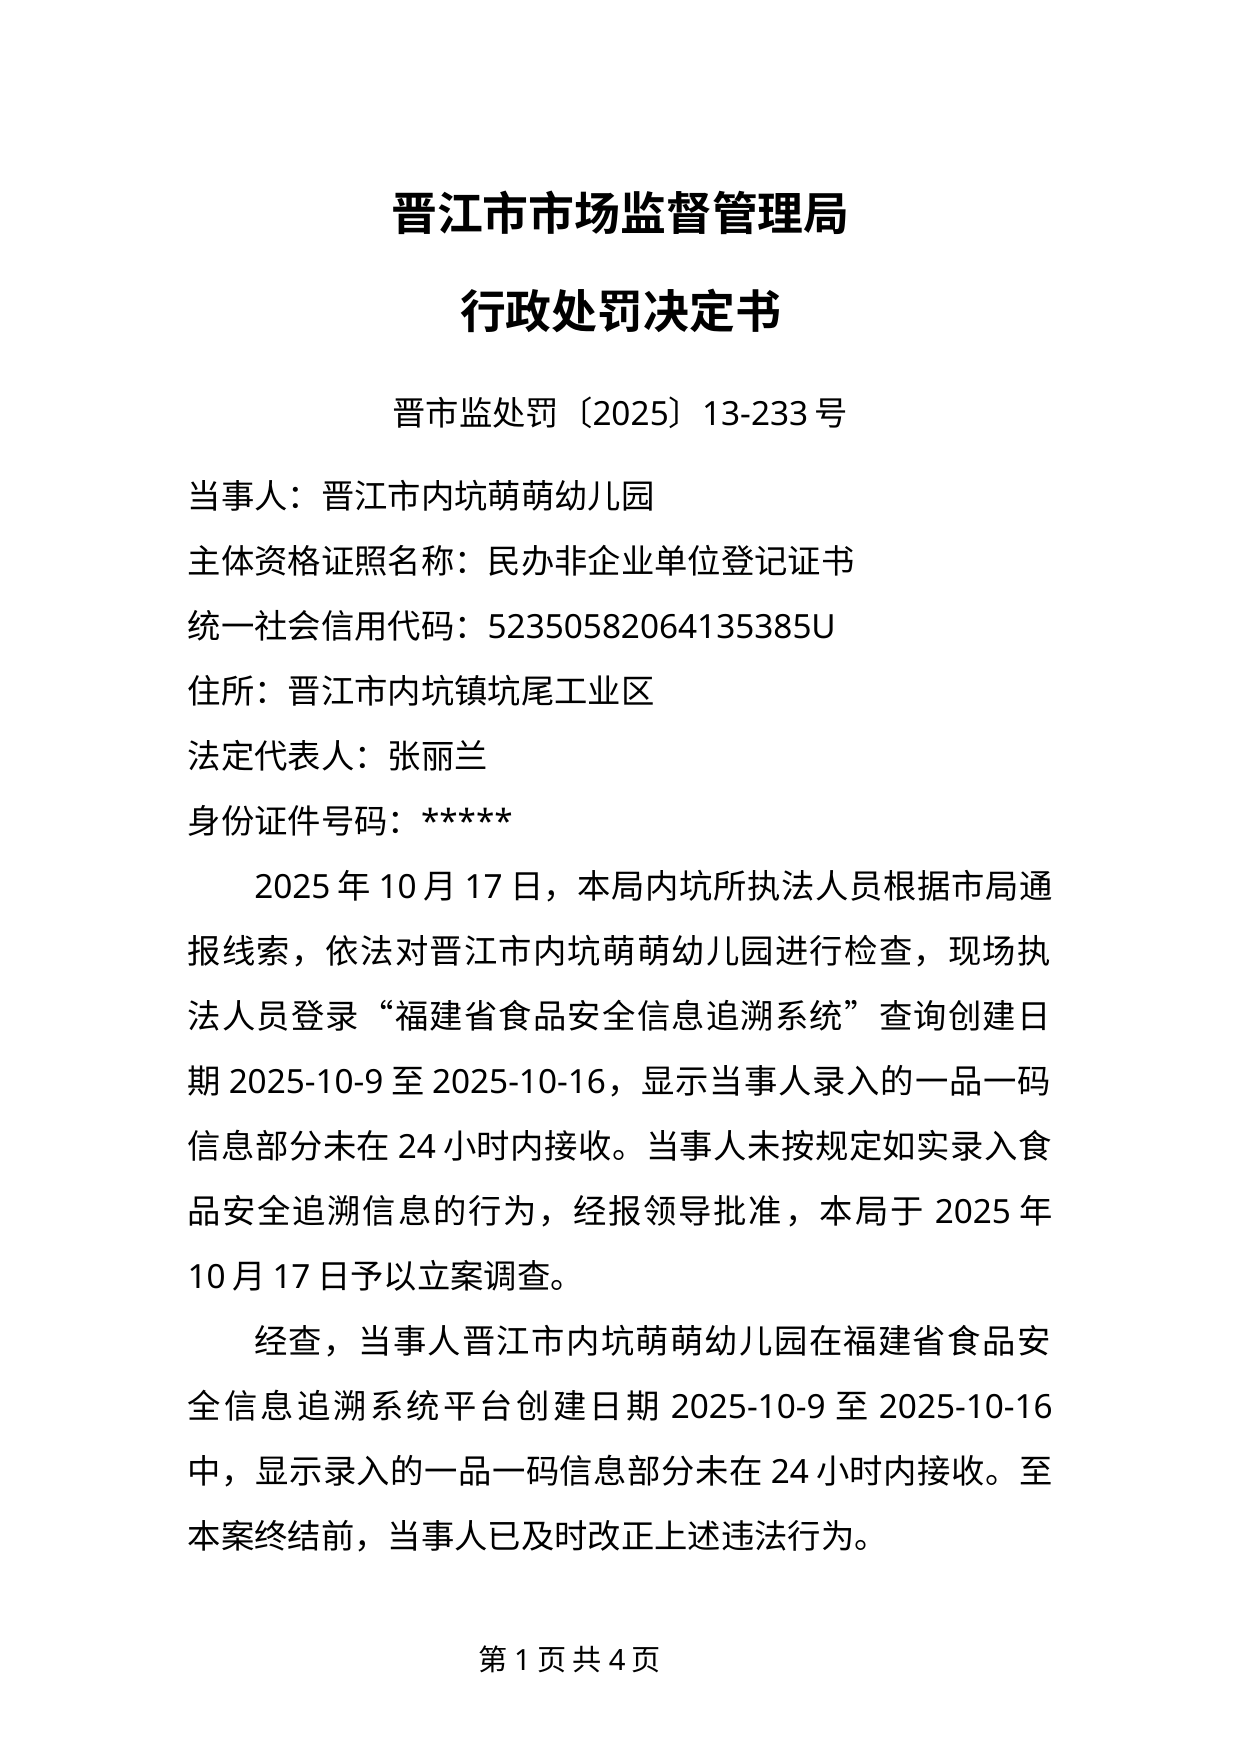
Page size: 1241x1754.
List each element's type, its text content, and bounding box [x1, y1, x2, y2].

text 统一社会信用代码：52350582064135385U [187, 591, 1053, 656]
text 法定代表人：张丽兰 [187, 721, 1053, 786]
text 晋市监处罚〔2025〕13-233号 [187, 382, 1053, 436]
text 2025年10月17日，本局内坑所执法人员根据市局通报线索，依法对晋江市内坑萌萌幼儿园进行检查，现场执法人员登录“福建省食品安全信息追溯系统”查询创建日期2025-10-9至2025-10-16，显示当事人录入的一品一码信息部分未在24小时内接收。当事人未按规定如实录入食品安全追溯信息的行为，经报领导批准，本局于 2025年10月17日予以立案调查。 [187, 851, 1053, 1306]
text 晋江市市场监督管理局 [187, 162, 1053, 259]
text 住所：晋江市内坑镇坑尾工业区 [187, 656, 1053, 721]
text 当事人：晋江市内坑萌萌幼儿园 [187, 461, 1053, 526]
text 主体资格证照名称：民办非企业单位登记证书 [187, 526, 1053, 591]
text 经查，当事人晋江市内坑萌萌幼儿园在福建省食品安全信息追溯系统平台创建日期2025-10-9至2025-10-16中，显示录入的一品一码信息部分未在24小时内接收。至本案终结前，当事人已及时改正上述违法行为。 [187, 1306, 1053, 1566]
text 身份证件号码：***** [187, 786, 1053, 851]
text 行政处罚决定书 [187, 259, 1053, 357]
